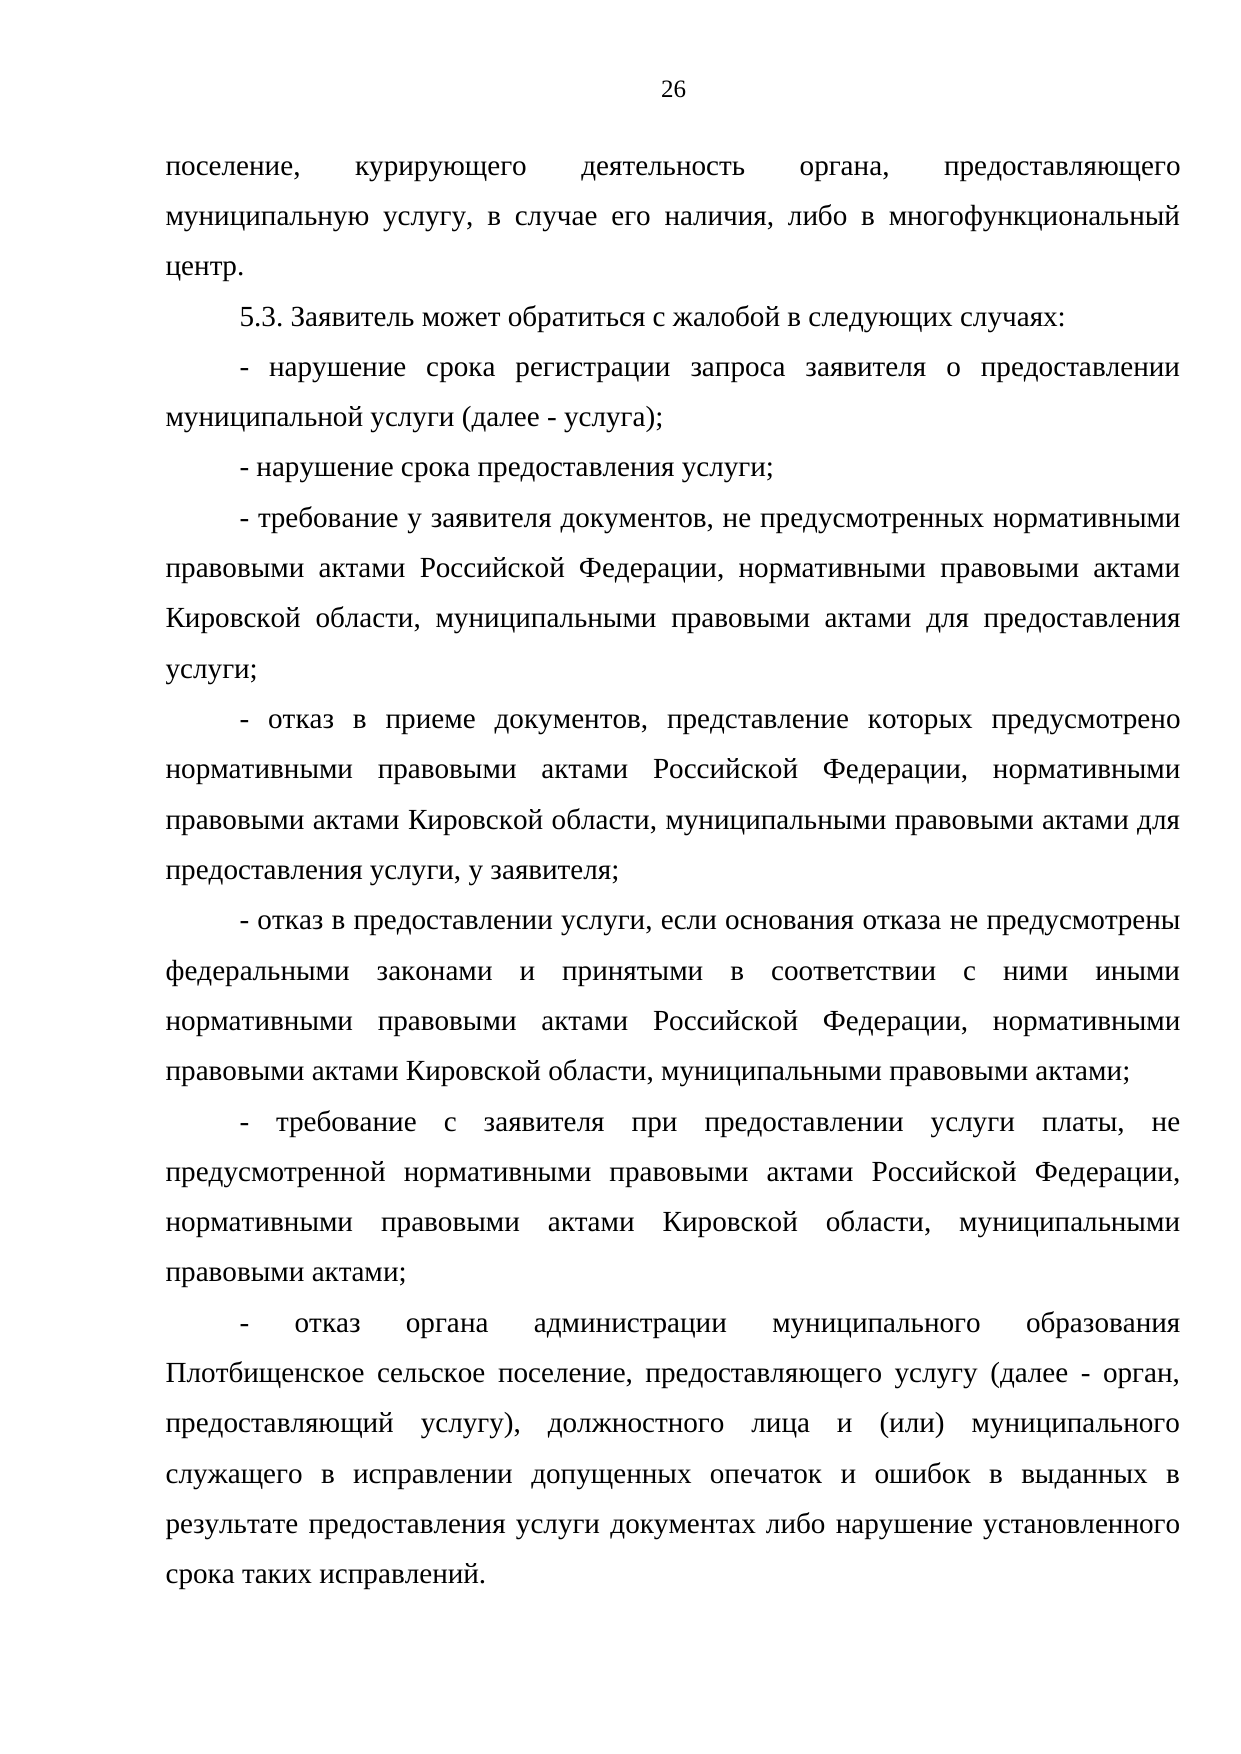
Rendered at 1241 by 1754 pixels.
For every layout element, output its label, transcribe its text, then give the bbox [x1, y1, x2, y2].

text - отказ в предоставлении услуги, если основания отказа не предусмотрены федеральными законами и принятыми в соответствии с ними иными нормативными правовыми актами Российской Федерации, нормативными правовыми актами Кировской области, муниципальными правовыми актами; [165, 902, 1181, 1087]
text - отказ в приеме документов, представление которых предусмотрено нормативными правовыми актами Российской Федерации, нормативными правовыми актами Кировской области, муниципальными правовыми актами для предоставления услуги, у заявителя; [165, 701, 1181, 886]
text 5.3. Заявитель может обратиться с жалобой в следующих случаях: [165, 299, 1181, 332]
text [165, 148, 1181, 282]
text - отказ органа администрации муниципального образования Плотбищенское сельское поселение, предоставляющего услугу (далее - орган, предоставляющий услугу), должностного лица и (или) муниципального служащего в исправлении допущенных опечаток и ошибок в выданных в результате предоставления услуги документах либо нарушение установленного срока таких исправлений. [165, 1305, 1181, 1590]
text - требование у заявителя документов, не предусмотренных нормативными правовыми актами Российской Федерации, нормативными правовыми актами Кировской области, муниципальными правовыми актами для предоставления услуги; [165, 500, 1181, 684]
text - нарушение срока предоставления услуги; [165, 449, 1181, 483]
text - нарушение срока регистрации запроса заявителя о предоставлении муниципальной услуги (далее - услуга); [165, 349, 1181, 433]
text - требование с заявителя при предоставлении услуги платы, не предусмотренной нормативными правовыми актами Российской Федерации, нормативными правовыми актами Кировской области, муниципальными правовыми актами; [165, 1104, 1181, 1288]
